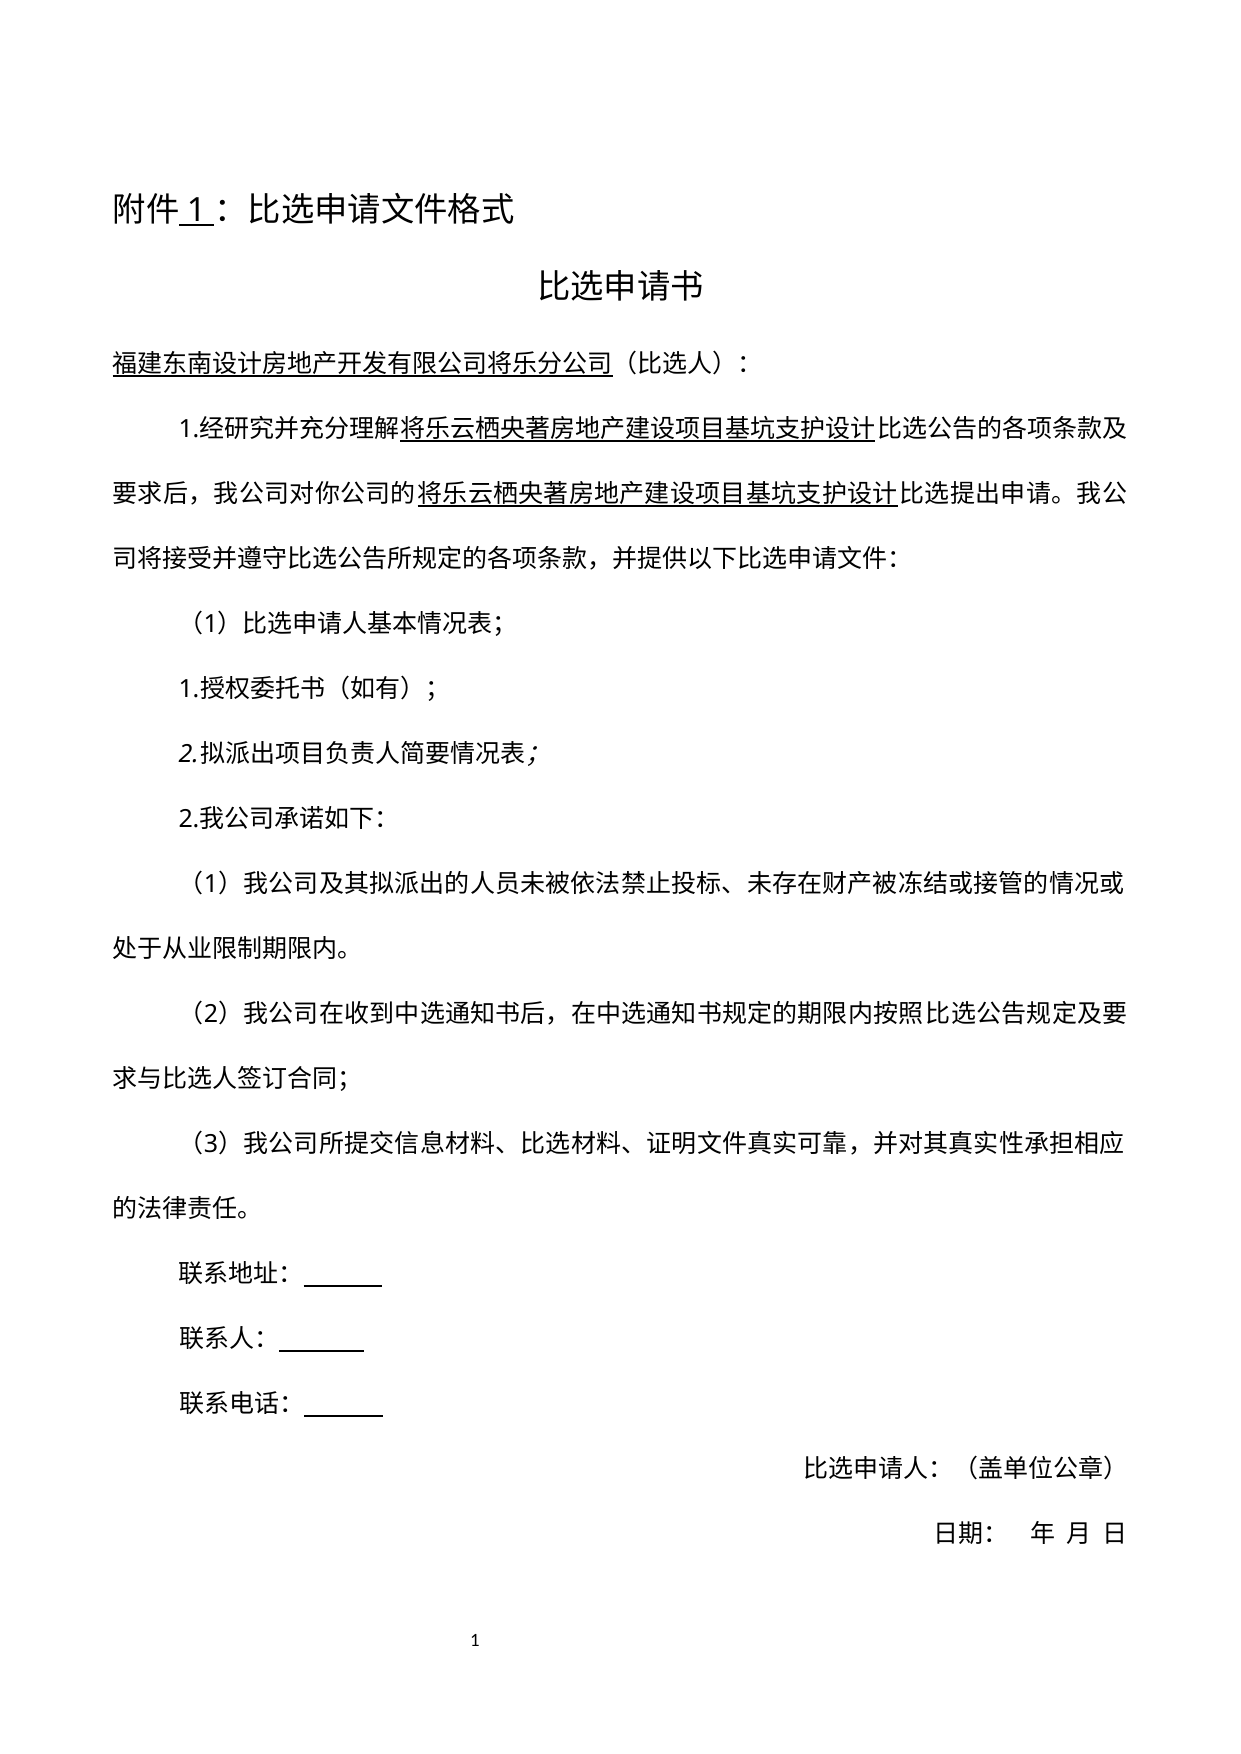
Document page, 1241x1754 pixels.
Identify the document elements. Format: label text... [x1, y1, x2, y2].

text 联系人： [112, 1304, 1128, 1369]
text 联系地址： [112, 1239, 1128, 1304]
text （3）我公司所提交信息材料、比选材料、证明文件真实可靠，并对其真实性承担相应的法律责任。 [112, 1109, 1128, 1239]
text （2）我公司在收到中选通知书后，在中选通知书规定的期限内按照比选公告规定及要求与比选人签订合同； [112, 979, 1128, 1109]
text 福建东南设计房地产开发有限公司将乐分公司（比选人）： [112, 329, 1128, 394]
text 附件 1 ：比选申请文件格式 [112, 174, 1128, 239]
text （1）我公司及其拟派出的人员未被依法禁止投标、未存在财产被冻结或接管的情况或处于从业限制期限内。 [112, 849, 1128, 979]
list 授权委托书（如有）； [112, 654, 1128, 719]
text 比选申请人：（盖单位公章） [112, 1434, 1128, 1499]
text 比选申请书 [112, 252, 1128, 317]
text 2.我公司承诺如下： [112, 784, 1128, 849]
text 联系电话： [112, 1369, 1128, 1434]
text 1.经研究并充分理解将乐云栖央著房地产建设项目基坑支护设计比选公告的各项条款及要求后，我公司对你公司的将乐云栖央著房地产建设项目基坑支护设计比选提出申请。我公司将接受并遵守比选公告所规定的各项条款，并提供以下比选申请文件： [112, 394, 1128, 589]
text 日期： 年 月 日 [112, 1499, 1128, 1564]
text （1）比选申请人基本情况表； [112, 589, 1128, 654]
list 拟派出项目负责人简要情况表； [112, 719, 1128, 784]
